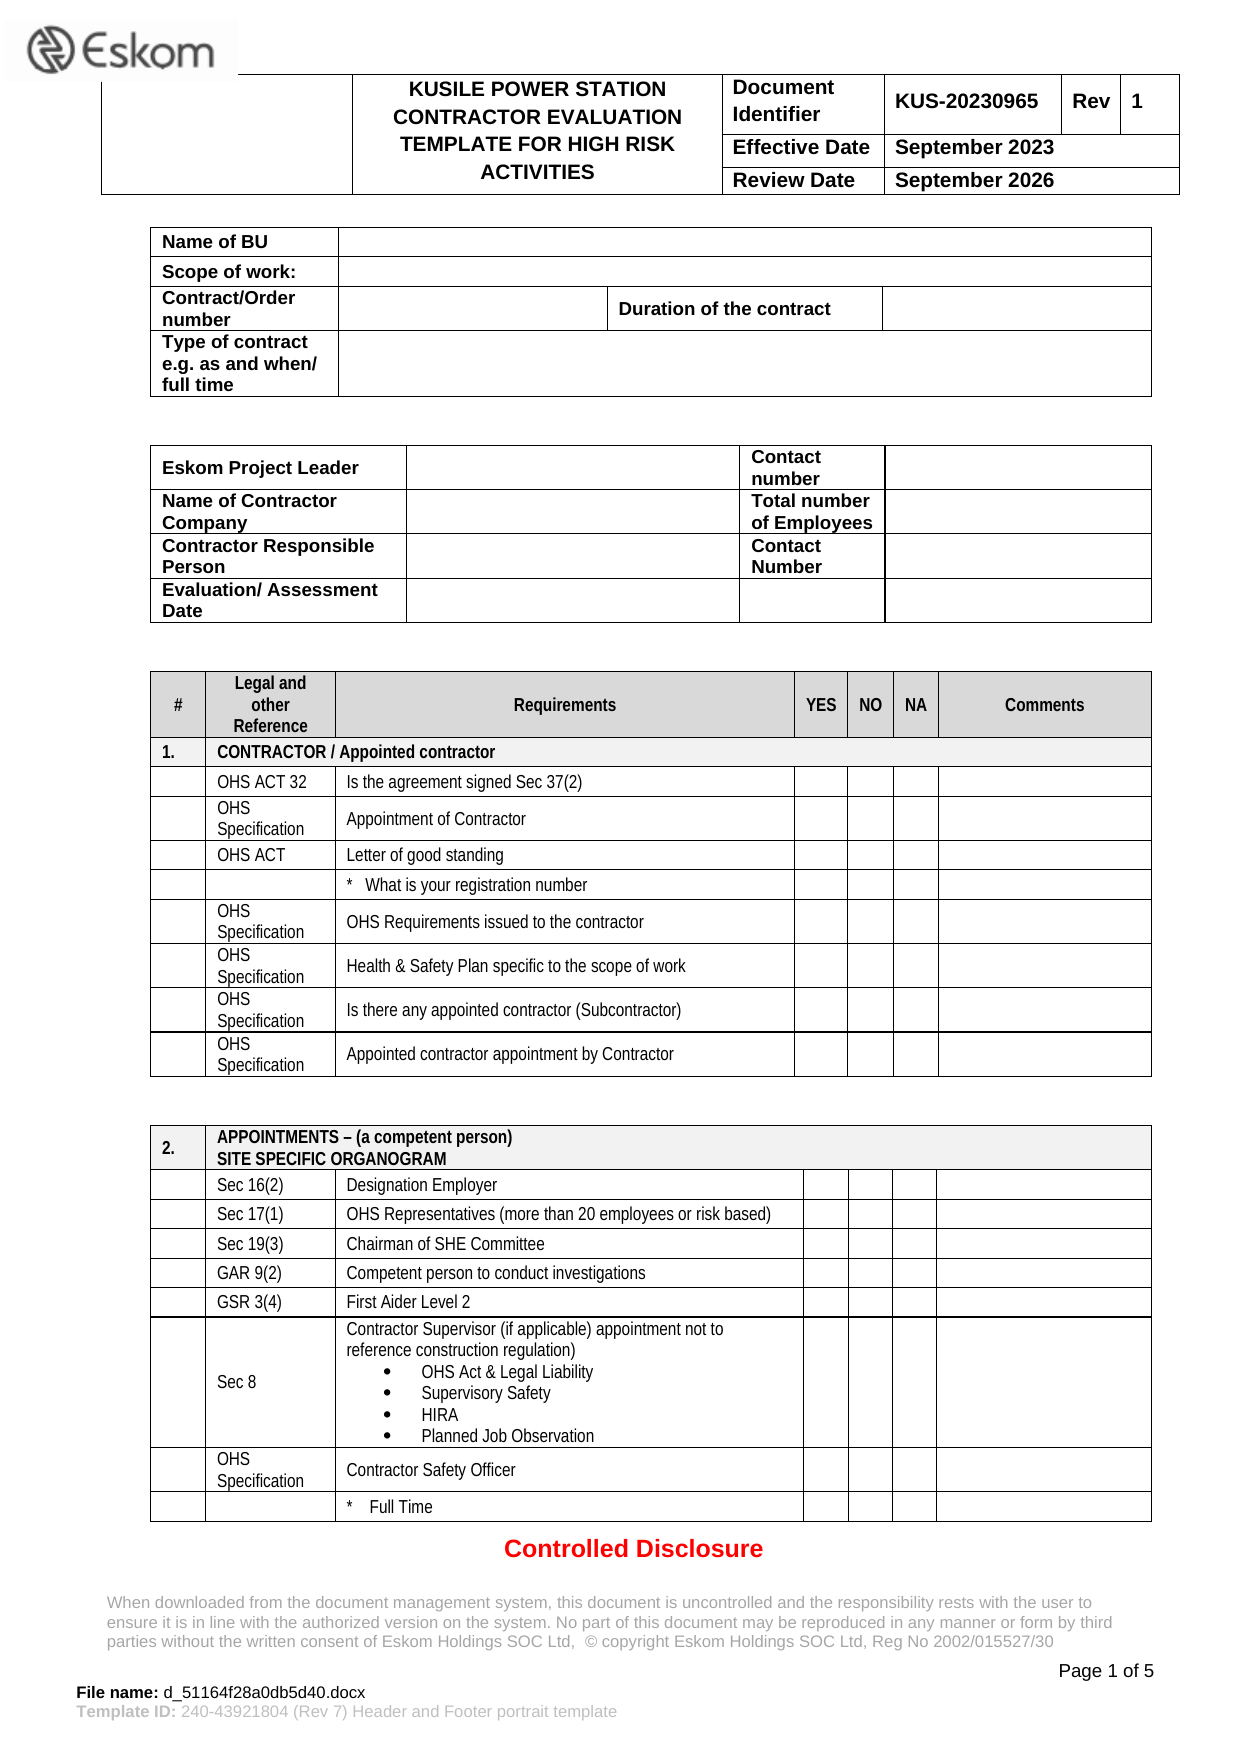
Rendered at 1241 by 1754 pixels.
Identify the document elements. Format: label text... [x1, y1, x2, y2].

table_cell Name of Contractor Company [151, 490, 406, 533]
table_cell OHS ACT 32 [206, 767, 335, 796]
table_cell [849, 1229, 892, 1257]
table_cell Appointment of Contractor [336, 797, 794, 840]
table_cell OHS ACT [206, 841, 335, 869]
table_cell GSR 3(4) [206, 1288, 335, 1316]
table_cell [937, 1448, 1151, 1491]
table_cell [893, 1492, 936, 1521]
table_cell [894, 988, 938, 1031]
table_cell [937, 1259, 1151, 1287]
table_header NO [848, 672, 893, 737]
table_cell [894, 797, 938, 840]
table_cell [795, 988, 847, 1031]
table_cell [804, 1492, 848, 1521]
table_header YES [795, 672, 847, 737]
table_cell Letter of good standing [336, 841, 794, 869]
table_cell Contractor Responsible Person [151, 534, 406, 577]
table_cell [939, 1033, 1151, 1076]
table_header Comments [939, 672, 1151, 737]
table_cell OHS Representatives (more than 20 employees or risk based) [336, 1200, 803, 1228]
table_cell [893, 1288, 936, 1316]
table_cell [848, 988, 893, 1031]
table_cell [795, 767, 847, 796]
table_cell [939, 767, 1151, 796]
table_cell [849, 1288, 892, 1316]
table_cell [804, 1200, 848, 1228]
table_cell Type of contract e.g. as and when/ full time [151, 331, 338, 396]
table_cell [151, 900, 205, 943]
table_cell [795, 944, 847, 987]
table_cell [407, 579, 739, 622]
table_cell [893, 1229, 936, 1257]
table_cell First Aider Level 2 [336, 1288, 803, 1316]
table_cell Contractor Supervisor (if applicable) appointment not to reference construction regulation) OHS Act & Legal Liability Supervisory Safety HIRA Planned Job Observation [336, 1318, 803, 1447]
table_cell * Full Time [336, 1492, 803, 1521]
table_cell [894, 944, 938, 987]
table_cell [939, 797, 1151, 840]
table_cell Appointed contractor appointment by Contractor [336, 1033, 794, 1076]
table_cell [848, 944, 893, 987]
table_cell [937, 1288, 1151, 1316]
table_cell [848, 870, 893, 899]
table_cell [151, 1229, 205, 1257]
table_cell [804, 1170, 848, 1198]
table_cell Sec 8 [206, 1318, 335, 1447]
table_cell [939, 944, 1151, 987]
table_header Name of BU [151, 228, 338, 256]
table_cell OHS Specification [206, 900, 335, 943]
table_header [886, 446, 1151, 489]
table_cell [151, 1288, 205, 1316]
table_cell [849, 1318, 892, 1447]
table_cell [795, 841, 847, 869]
table_cell 1. [151, 738, 205, 766]
table_header Eskom Project Leader [151, 446, 406, 489]
table_cell [937, 1200, 1151, 1228]
table_cell [939, 870, 1151, 899]
table_cell Evaluation/ Assessment Date [151, 579, 406, 622]
table_cell Chairman of SHE Committee [336, 1229, 803, 1257]
table_cell [848, 900, 893, 943]
table_cell [849, 1448, 892, 1491]
table_header Requirements [336, 672, 794, 737]
table_cell [848, 841, 893, 869]
table_cell [894, 900, 938, 943]
table_cell OHS Specification [206, 797, 335, 840]
table_cell [795, 900, 847, 943]
table_cell Competent person to conduct investigations [336, 1259, 803, 1287]
table_cell [804, 1229, 848, 1257]
table_cell [894, 1033, 938, 1076]
table_cell Designation Employer [336, 1170, 803, 1198]
table_cell [893, 1200, 936, 1228]
table_cell [151, 797, 205, 840]
table_cell [407, 534, 739, 577]
table_cell Is the agreement signed Sec 37(2) [336, 767, 794, 796]
table_cell [151, 1259, 205, 1287]
table_cell [804, 1259, 848, 1287]
table_header # [151, 672, 205, 737]
table_cell * What is your registration number [336, 870, 794, 899]
table_cell OHS Requirements issued to the contractor [336, 900, 794, 943]
table_cell Health & Safety Plan specific to the scope of work [336, 944, 794, 987]
table_cell [848, 797, 893, 840]
table_cell Sec 16(2) [206, 1170, 335, 1198]
table_cell [151, 1033, 205, 1076]
table_cell [886, 490, 1151, 533]
table_cell [151, 1200, 205, 1228]
table_cell [339, 287, 607, 330]
table_header Contact number [740, 446, 884, 489]
table_cell Scope of work: [151, 257, 338, 286]
table_cell [206, 870, 335, 899]
table_cell [893, 1448, 936, 1491]
table_cell [339, 331, 1151, 396]
table_cell [893, 1259, 936, 1287]
table_cell Total number of Employees [740, 490, 884, 533]
table_cell [937, 1170, 1151, 1198]
table_cell [937, 1492, 1151, 1521]
table_cell [151, 1448, 205, 1491]
table_cell [804, 1318, 848, 1447]
table_cell [848, 1033, 893, 1076]
table_cell OHS Specification [206, 944, 335, 987]
table_cell [937, 1318, 1151, 1447]
table_cell [795, 1033, 847, 1076]
table_cell [206, 1492, 335, 1521]
table_cell [151, 841, 205, 869]
table_cell Contact Number [740, 534, 884, 577]
table_cell [339, 257, 1151, 286]
table_cell [740, 579, 884, 622]
table_cell Sec 19(3) [206, 1229, 335, 1257]
table_cell [804, 1288, 848, 1316]
table_cell [893, 1170, 936, 1198]
table_cell [151, 944, 205, 987]
table_cell [939, 988, 1151, 1031]
table_header [339, 228, 1151, 256]
table_cell Sec 17(1) [206, 1200, 335, 1228]
table_cell [804, 1448, 848, 1491]
table_cell [886, 579, 1151, 622]
table_cell [151, 870, 205, 899]
table_cell [849, 1200, 892, 1228]
table_cell [849, 1492, 892, 1521]
table_cell [893, 1318, 936, 1447]
table_cell [939, 841, 1151, 869]
table_cell [151, 767, 205, 796]
table_header APPOINTMENTS – (a competent person) SITE SPECIFIC ORGANOGRAM [206, 1126, 1151, 1169]
table_cell [849, 1170, 892, 1198]
table_cell CONTRACTOR / Appointed contractor [206, 738, 1151, 766]
table_cell [849, 1259, 892, 1287]
table_cell [886, 534, 1151, 577]
table_cell [937, 1229, 1151, 1257]
table_cell [883, 287, 1151, 330]
table_cell Contractor Safety Officer [336, 1448, 803, 1491]
table_cell Contract/Order number [151, 287, 338, 330]
table_cell Duration of the contract [608, 287, 882, 330]
table_cell [151, 1318, 205, 1447]
table_cell [894, 767, 938, 796]
table_cell OHS Specification [206, 1448, 335, 1491]
table_header NA [894, 672, 938, 737]
table_cell [894, 841, 938, 869]
table_cell OHS Specification [206, 988, 335, 1031]
table_cell [894, 870, 938, 899]
table_cell [151, 1170, 205, 1198]
table_cell [939, 900, 1151, 943]
table_cell [795, 797, 847, 840]
table_header Legal and other Reference [206, 672, 335, 737]
table_cell Is there any appointed contractor (Subcontractor) [336, 988, 794, 1031]
table_cell GAR 9(2) [206, 1259, 335, 1287]
table_header [407, 446, 739, 489]
table_cell [795, 870, 847, 899]
table_cell OHS Specification [206, 1033, 335, 1076]
table_cell [407, 490, 739, 533]
table_header 2. [151, 1126, 205, 1169]
table_cell [151, 988, 205, 1031]
table_cell [151, 1492, 205, 1521]
table_cell [848, 767, 893, 796]
